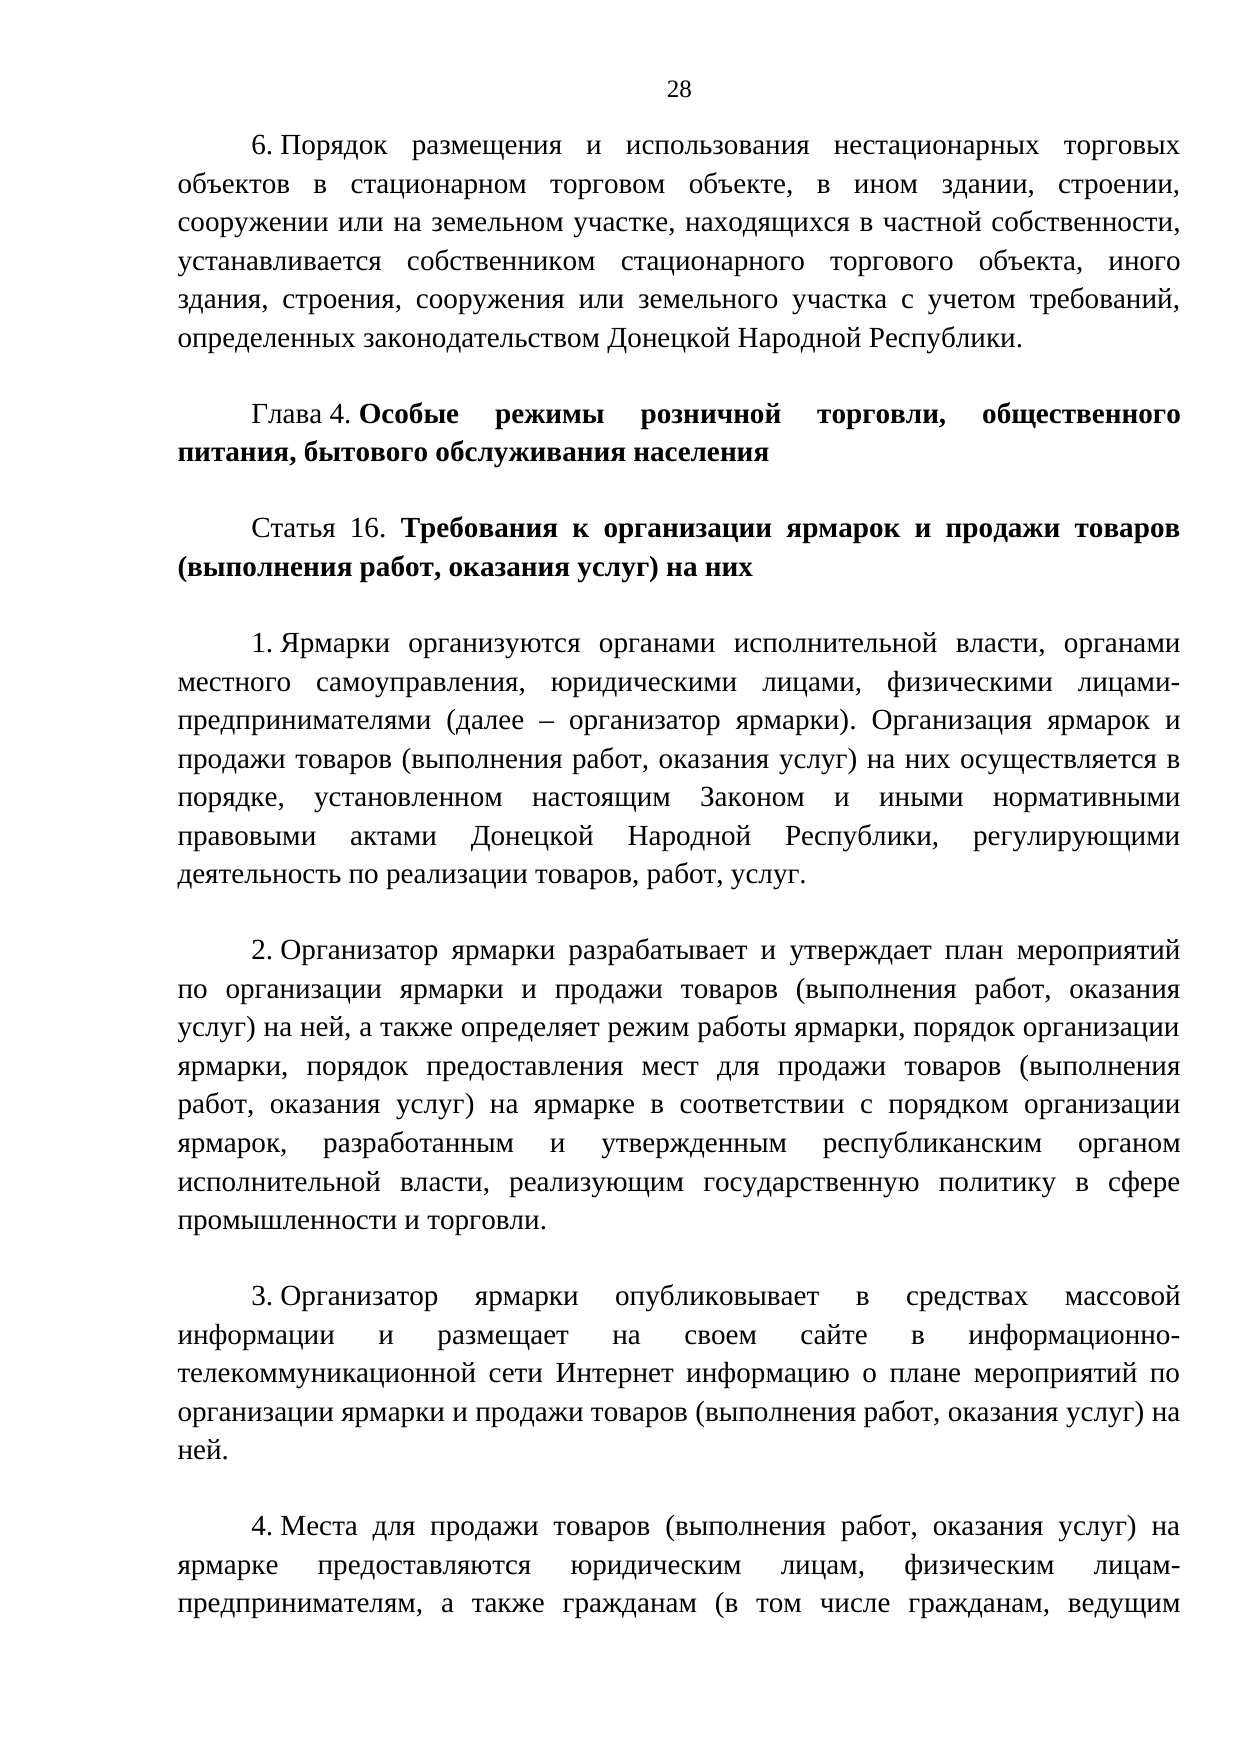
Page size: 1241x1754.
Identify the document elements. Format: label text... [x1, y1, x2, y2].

text 2. Организатор ярмарки разрабатывает и утверждает план мероприятий по организации ярмарки и продажи товаров (выполнения работ, оказания услуг) на ней, а также определяет режим работы ярмарки, порядок организации ярмарки, порядок предоставления мест для продажи товаров (выполнения работ, оказания услуг) на ярмарке в соответствии с порядком организации ярмарок, разработанным и утвержденным республиканским органом исполнительной власти, реализующим государственную политику в сфере промышленности и торговли. [177, 932, 1181, 1236]
text Глава 4. Особые режимы розничной торговли, общественного питания, бытового обслуживания населения [177, 396, 1181, 468]
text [177, 1508, 1181, 1619]
text 1. Ярмарки организуются органами исполнительной власти, органами местного самоуправления, юридическими лицами, физическими лицами-предпринимателями (далее – организатор ярмарки). Организация ярмарок и продажи товаров (выполнения работ, оказания услуг) на них осуществляется в порядке, установленном настоящим Законом и иными нормативными правовыми актами Донецкой Народной Республики, регулирующими деятельность по реализации товаров, работ, услуг. [177, 625, 1181, 890]
text 6. Порядок размещения и использования нестационарных торговых объектов в стационарном торговом объекте, в ином здании, строении, сооружении или на земельном участке, находящихся в частной собственности, устанавливается собственником стационарного торгового объекта, иного здания, строения, сооружения или земельного участка с учетом требований, определенных законодательством Донецкой Народной Республики. [177, 127, 1181, 353]
text Статья 16. Требования к организации ярмарок и продажи товаров (выполнения работ, оказания услуг) на них [177, 511, 1181, 583]
text 3. Организатор ярмарки опубликовывает в средствах массовой информации и размещает на своем сайте в информационно-телекоммуникационной сети Интернет информацию о плане мероприятий по организации ярмарки и продажи товаров (выполнения работ, оказания услуг) на ней. [177, 1278, 1181, 1466]
